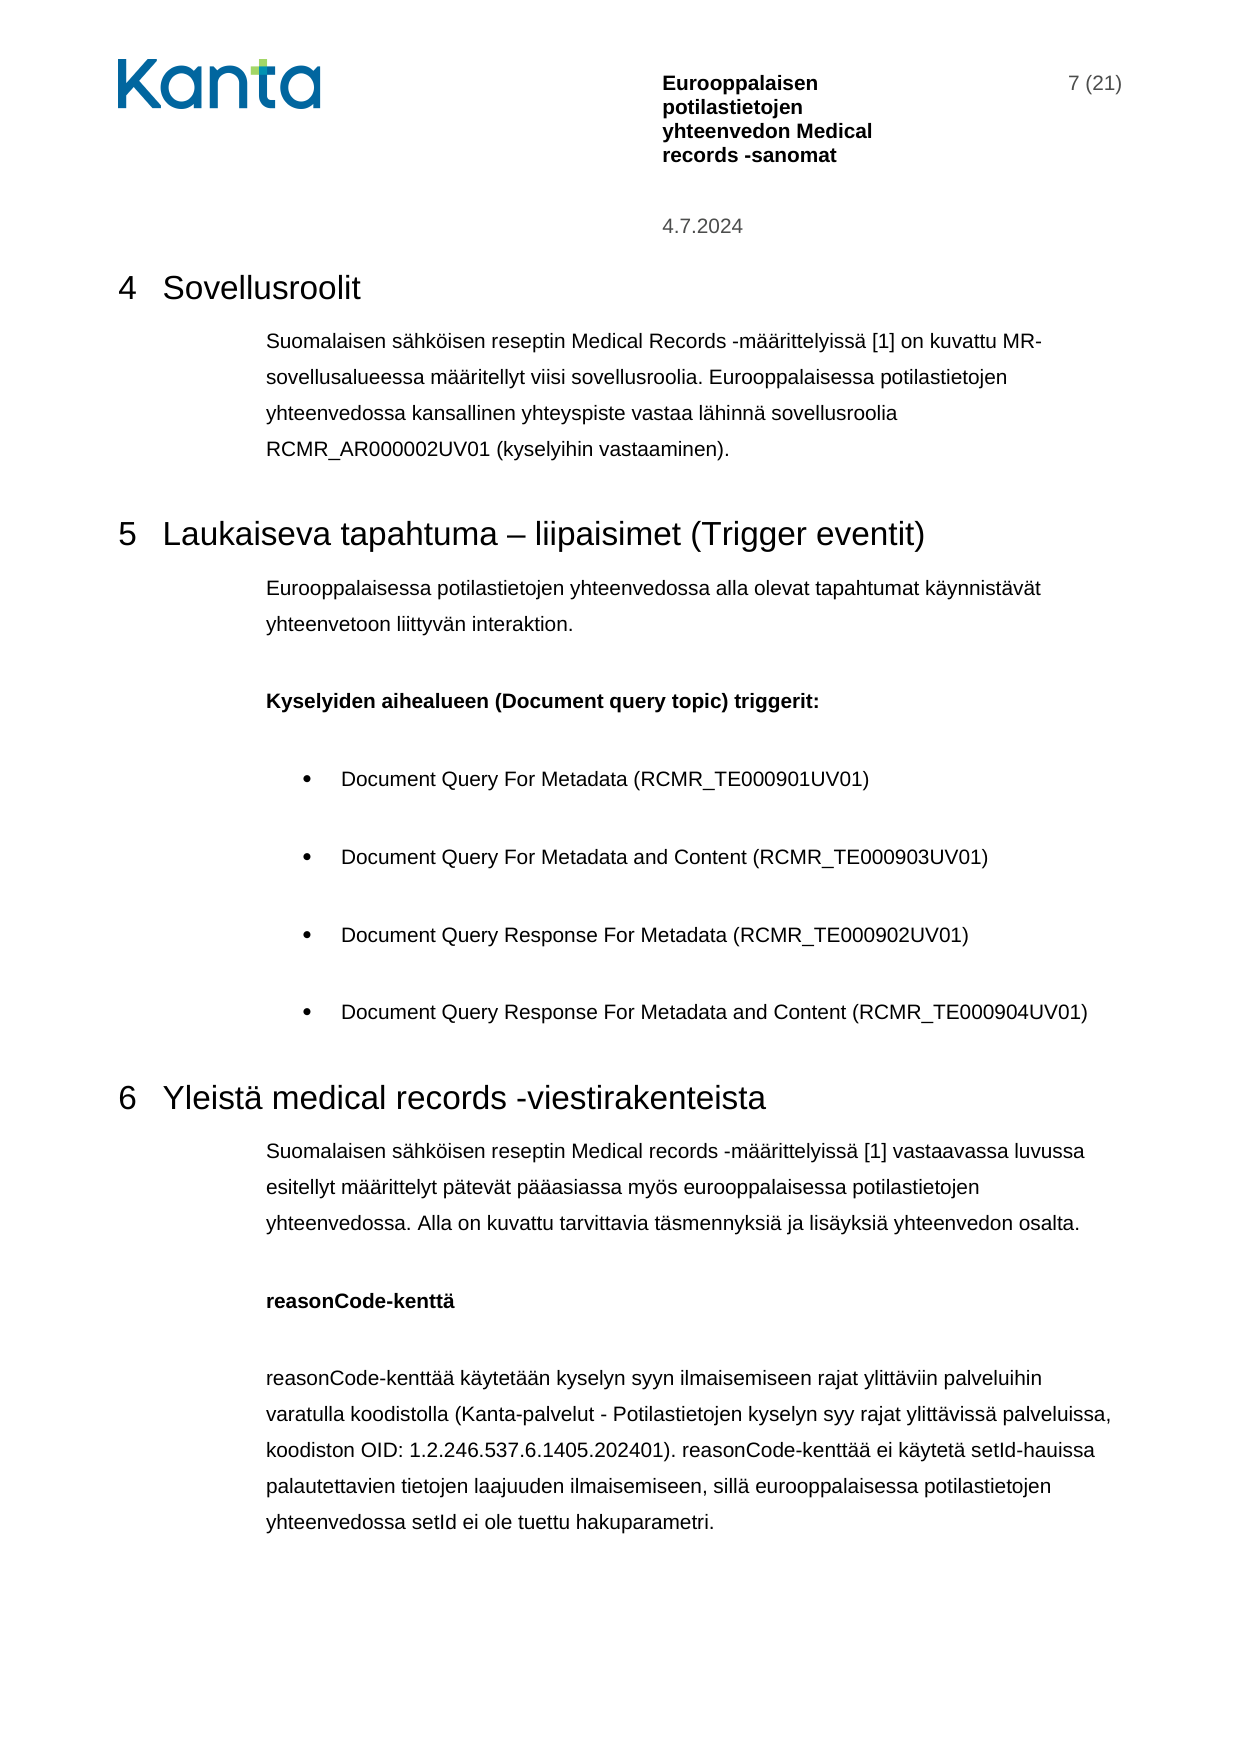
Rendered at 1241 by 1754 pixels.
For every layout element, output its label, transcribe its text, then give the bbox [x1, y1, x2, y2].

text Eurooppalaisessa potilastietojen yhteenvedossa alla olevat tapahtumat käynnistävät yhteenvetoon liittyvän interaktion. [266, 576, 1122, 636]
subtitle Laukaiseva tapahtuma – liipaisimet (Trigger eventit) [118, 514, 1122, 553]
list Document Query For Metadata (RCMR_TE000901UV01) [303, 767, 1122, 791]
list Document Query Response For Metadata (RCMR_TE000902UV01) [303, 922, 1122, 946]
text reasonCode-kenttää käytetään kyselyn syyn ilmaisemiseen rajat ylittäviin palveluihin varatulla koodistolla (Kanta-palvelut - Potilastietojen kyselyn syy rajat ylittävissä palveluissa, koodiston OID: 1.2.246.537.6.1405.202401). reasonCode-kenttää ei käytetä setId-hauissa palautettavien tietojen laajuuden ilmaisemiseen, sillä eurooppalaisessa potilastietojen yhteenvedossa setId ei ole tuettu hakuparametri. [266, 1366, 1122, 1534]
text reasonCode-kenttä [266, 1289, 1122, 1313]
list Document Query Response For Metadata and Content (RCMR_TE000904UV01) [303, 1000, 1122, 1024]
text Kyselyiden aihealueen (Document query topic) triggerit: [266, 689, 1122, 713]
subtitle Yleistä medical records -viestirakenteista [118, 1078, 1122, 1116]
list Document Query For Metadata and Content (RCMR_TE000903UV01) [303, 845, 1122, 869]
text Suomalaisen sähköisen reseptin Medical records -määrittelyissä [1] vastaavassa luvussa esitellyt määrittelyt pätevät pääasiassa myös eurooppalaisessa potilastietojen yhteenvedossa. Alla on kuvattu tarvittavia täsmennyksiä ja lisäyksiä yhteenvedon osalta. [266, 1139, 1122, 1235]
picture [118, 59, 321, 109]
text Suomalaisen sähköisen reseptin Medical Records -määrittelyissä [1] on kuvattu MR-sovellusalueessa määritellyt viisi sovellusroolia. Eurooppalaisessa potilastietojen yhteenvedossa kansallinen yhteyspiste vastaa lähinnä sovellusroolia RCMR_AR000002UV01 (kyselyihin vastaaminen). [266, 329, 1122, 461]
subtitle Sovellusroolit [118, 268, 1122, 306]
